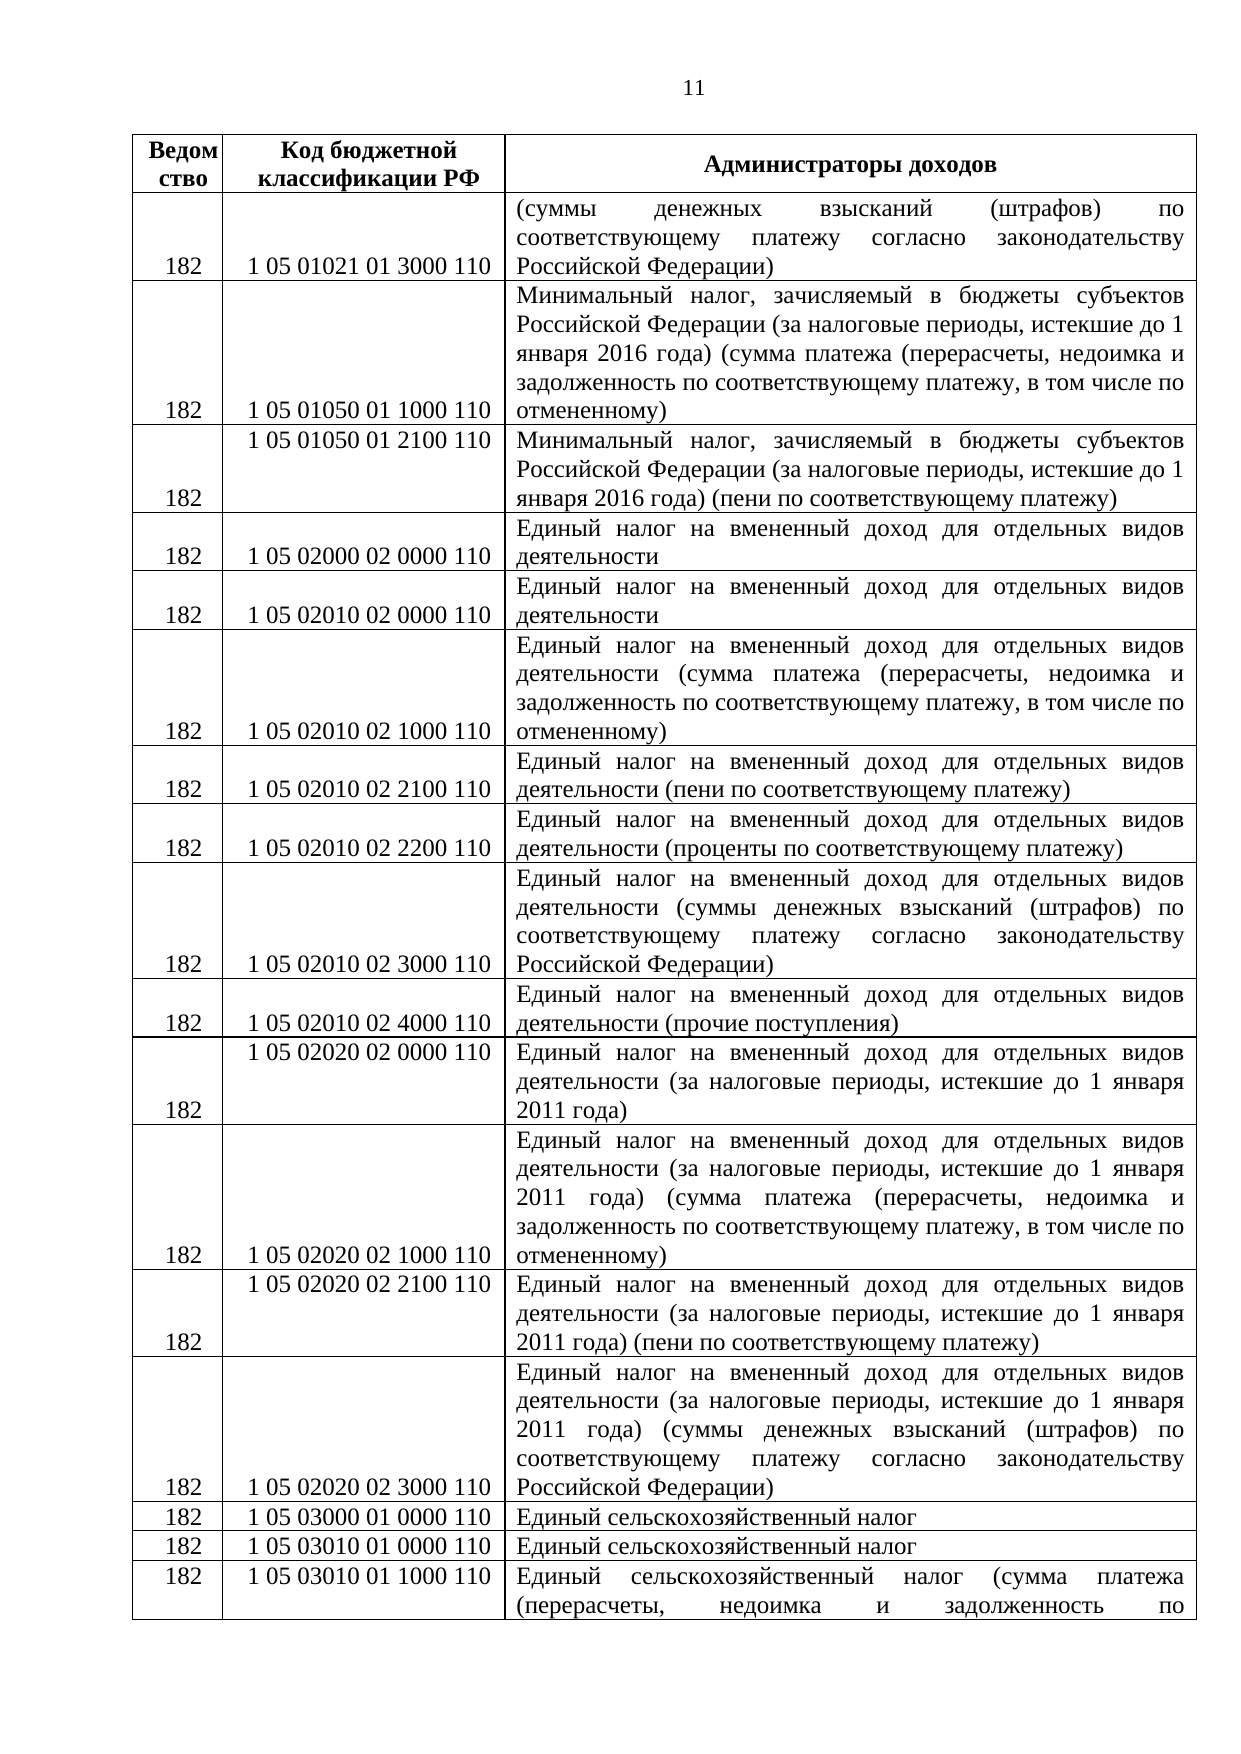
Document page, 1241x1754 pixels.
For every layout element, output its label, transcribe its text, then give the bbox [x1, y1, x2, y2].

table_cell Единый налог на вмененный доход для отдельных видов деятельности (прочие поступления) [506, 979, 1196, 1036]
table_cell 182 [133, 863, 222, 978]
table_cell 1 05 02020 02 3000 110 [223, 1357, 504, 1501]
table_cell Единый налог на вмененный доход для отдельных видов деятельности (за налоговые периоды, истекшие до 1 января 2011 года) (пени по соответствующему платежу) [506, 1270, 1196, 1356]
table_cell 1 05 02010 02 2100 110 [223, 746, 504, 803]
table_cell 1 05 03010 01 1000 110 [223, 1561, 504, 1619]
table_cell 182 [133, 425, 222, 512]
table_cell 182 [133, 1038, 222, 1124]
table_cell Единый налог на вмененный доход для отдельных видов деятельности (сумма платежа (перерасчеты, недоимка и задолженность по соответствующему платежу, в том числе по отмененному) [506, 630, 1196, 745]
table_cell 182 [133, 513, 222, 570]
table_cell 1 05 02010 02 4000 110 [223, 979, 504, 1036]
table_cell 1 05 01050 01 2100 110 [223, 425, 504, 512]
table_cell 1 05 02010 02 0000 110 [223, 571, 504, 629]
table_cell Единый налог на вмененный доход для отдельных видов деятельности [506, 571, 1196, 629]
table_cell Единый налог на вмененный доход для отдельных видов деятельности (пени по соответствующему платежу) [506, 746, 1196, 803]
table_cell 182 [133, 979, 222, 1036]
table_cell 182 [133, 630, 222, 745]
table_header Ведомство [133, 135, 222, 192]
table_cell 182 [133, 281, 222, 424]
table_cell 1 05 03000 01 0000 110 [223, 1502, 504, 1530]
table_cell 1 05 02010 02 2200 110 [223, 804, 504, 862]
table_cell 1 05 01021 01 3000 110 [223, 193, 504, 279]
table_cell 182 [133, 1531, 222, 1560]
table_cell 182 [133, 1125, 222, 1268]
table_cell 182 [133, 1502, 222, 1530]
table_cell Единый налог на вмененный доход для отдельных видов деятельности (проценты по соответствующему платежу) [506, 804, 1196, 862]
table_cell Минимальный налог, зачисляемый в бюджеты субъектов Российской Федерации (за налоговые периоды, истекшие до 1 января 2016 года) (пени по соответствующему платежу) [506, 425, 1196, 512]
table_cell Единый сельскохозяйственный налог [506, 1531, 1196, 1560]
table_header Администраторы доходов [506, 135, 1196, 192]
table_cell 1 05 02020 02 2100 110 [223, 1270, 504, 1356]
table_cell 1 05 01050 01 1000 110 [223, 281, 504, 424]
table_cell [506, 193, 1196, 279]
table_cell 182 [133, 571, 222, 629]
table_cell Минимальный налог, зачисляемый в бюджеты субъектов Российской Федерации (за налоговые периоды, истекшие до 1 января 2016 года) (сумма платежа (перерасчеты, недоимка и задолженность по соответствующему платежу, в том числе по отмененному) [506, 281, 1196, 424]
table_cell 182 [133, 746, 222, 803]
table_cell 1 05 02010 02 1000 110 [223, 630, 504, 745]
table_cell Единый налог на вмененный доход для отдельных видов деятельности (за налоговые периоды, истекшие до 1 января 2011 года) (сумма платежа (перерасчеты, недоимка и задолженность по соответствующему платежу, в том числе по отмененному) [506, 1125, 1196, 1268]
table_header Код бюджетной классификации РФ [223, 135, 504, 192]
table_cell Единый налог на вмененный доход для отдельных видов деятельности [506, 513, 1196, 570]
table_cell 1 05 02010 02 3000 110 [223, 863, 504, 978]
table_cell 1 05 02020 02 0000 110 [223, 1038, 504, 1124]
table_cell 182 [133, 804, 222, 862]
table_cell Единый налог на вмененный доход для отдельных видов деятельности (суммы денежных взысканий (штрафов) по соответствующему платежу согласно законодательству Российской Федерации) [506, 863, 1196, 978]
table_cell Единый налог на вмененный доход для отдельных видов деятельности (за налоговые периоды, истекшие до 1 января 2011 года) (суммы денежных взысканий (штрафов) по соответствующему платежу согласно законодательству Российской Федерации) [506, 1357, 1196, 1501]
table_cell 182 [133, 193, 222, 279]
table_cell 182 [133, 1561, 222, 1619]
table_cell 182 [133, 1357, 222, 1501]
table_cell Единый налог на вмененный доход для отдельных видов деятельности (за налоговые периоды, истекшие до 1 января 2011 года) [506, 1038, 1196, 1124]
table_cell 1 05 02000 02 0000 110 [223, 513, 504, 570]
table_cell 1 05 02020 02 1000 110 [223, 1125, 504, 1268]
table_cell 1 05 03010 01 0000 110 [223, 1531, 504, 1560]
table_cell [506, 1561, 1196, 1619]
table_cell 182 [133, 1270, 222, 1356]
table_cell Единый сельскохозяйственный налог [506, 1502, 1196, 1530]
